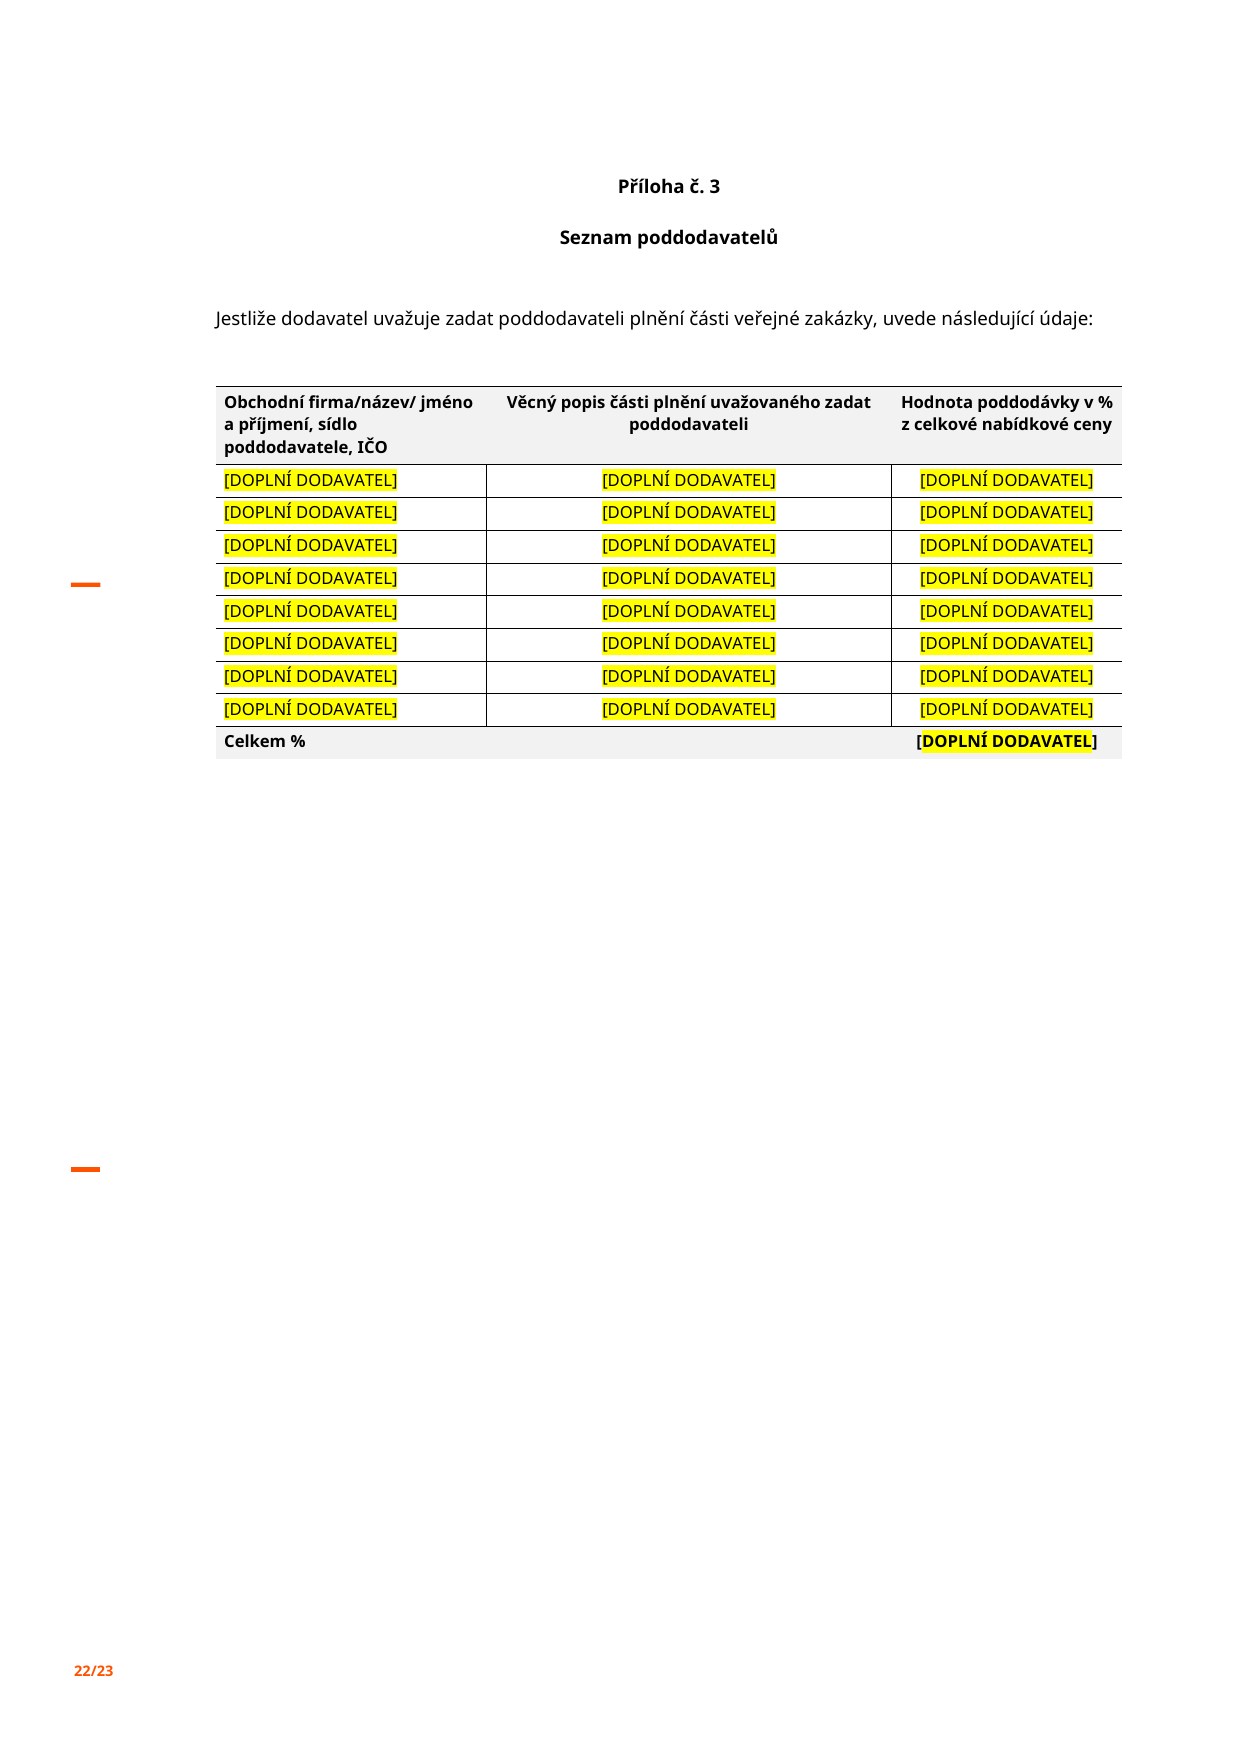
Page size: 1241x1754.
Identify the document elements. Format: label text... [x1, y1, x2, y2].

table_cell [DOPLNÍ DODAVATEL] [892, 498, 1122, 530]
text Seznam poddodavatelů [216, 224, 1122, 250]
table_cell [DOPLNÍ DODAVATEL] [487, 694, 891, 726]
table_cell [DOPLNÍ DODAVATEL] [892, 662, 1122, 693]
table_cell [DOPLNÍ DODAVATEL] [487, 498, 891, 530]
table_cell [DOPLNÍ DODAVATEL] [892, 629, 1122, 661]
table_cell [DOPLNÍ DODAVATEL] [216, 629, 486, 661]
table_cell [DOPLNÍ DODAVATEL] [216, 694, 486, 726]
table_cell [DOPLNÍ DODAVATEL] [892, 465, 1122, 497]
table_cell [DOPLNÍ DODAVATEL] [487, 531, 891, 562]
table_header Hodnota poddodávky v % z celkové nabídkové ceny [891, 387, 1122, 464]
table_cell [DOPLNÍ DODAVATEL] [891, 727, 1122, 759]
table_cell Celkem % [216, 727, 486, 759]
table_cell [DOPLNÍ DODAVATEL] [892, 531, 1122, 562]
table_cell [DOPLNÍ DODAVATEL] [892, 694, 1122, 726]
table_cell [DOPLNÍ DODAVATEL] [487, 662, 891, 693]
table_cell [DOPLNÍ DODAVATEL] [216, 531, 486, 562]
table_cell [DOPLNÍ DODAVATEL] [892, 564, 1122, 595]
table_cell [DOPLNÍ DODAVATEL] [487, 465, 891, 497]
text Jestliže dodavatel uvažuje zadat poddodavateli plnění části veřejné zakázky, uvede následující údaje: [216, 305, 1122, 331]
table_cell [DOPLNÍ DODAVATEL] [216, 662, 486, 693]
table_header Věcný popis části plnění uvažovaného zadat poddodavateli [486, 387, 891, 464]
table_cell [DOPLNÍ DODAVATEL] [216, 596, 486, 628]
table_cell [486, 727, 891, 759]
table_cell [DOPLNÍ DODAVATEL] [892, 596, 1122, 628]
text Příloha č. 3 [216, 174, 1122, 199]
table_cell [DOPLNÍ DODAVATEL] [487, 629, 891, 661]
table_header Obchodní firma/název/ jméno a příjmení, sídlo poddodavatele, IČO [216, 387, 486, 464]
table_cell [DOPLNÍ DODAVATEL] [216, 564, 486, 595]
table_cell [DOPLNÍ DODAVATEL] [216, 498, 486, 530]
table_cell [DOPLNÍ DODAVATEL] [216, 465, 486, 497]
table_cell [DOPLNÍ DODAVATEL] [487, 564, 891, 595]
table_cell [DOPLNÍ DODAVATEL] [487, 596, 891, 628]
